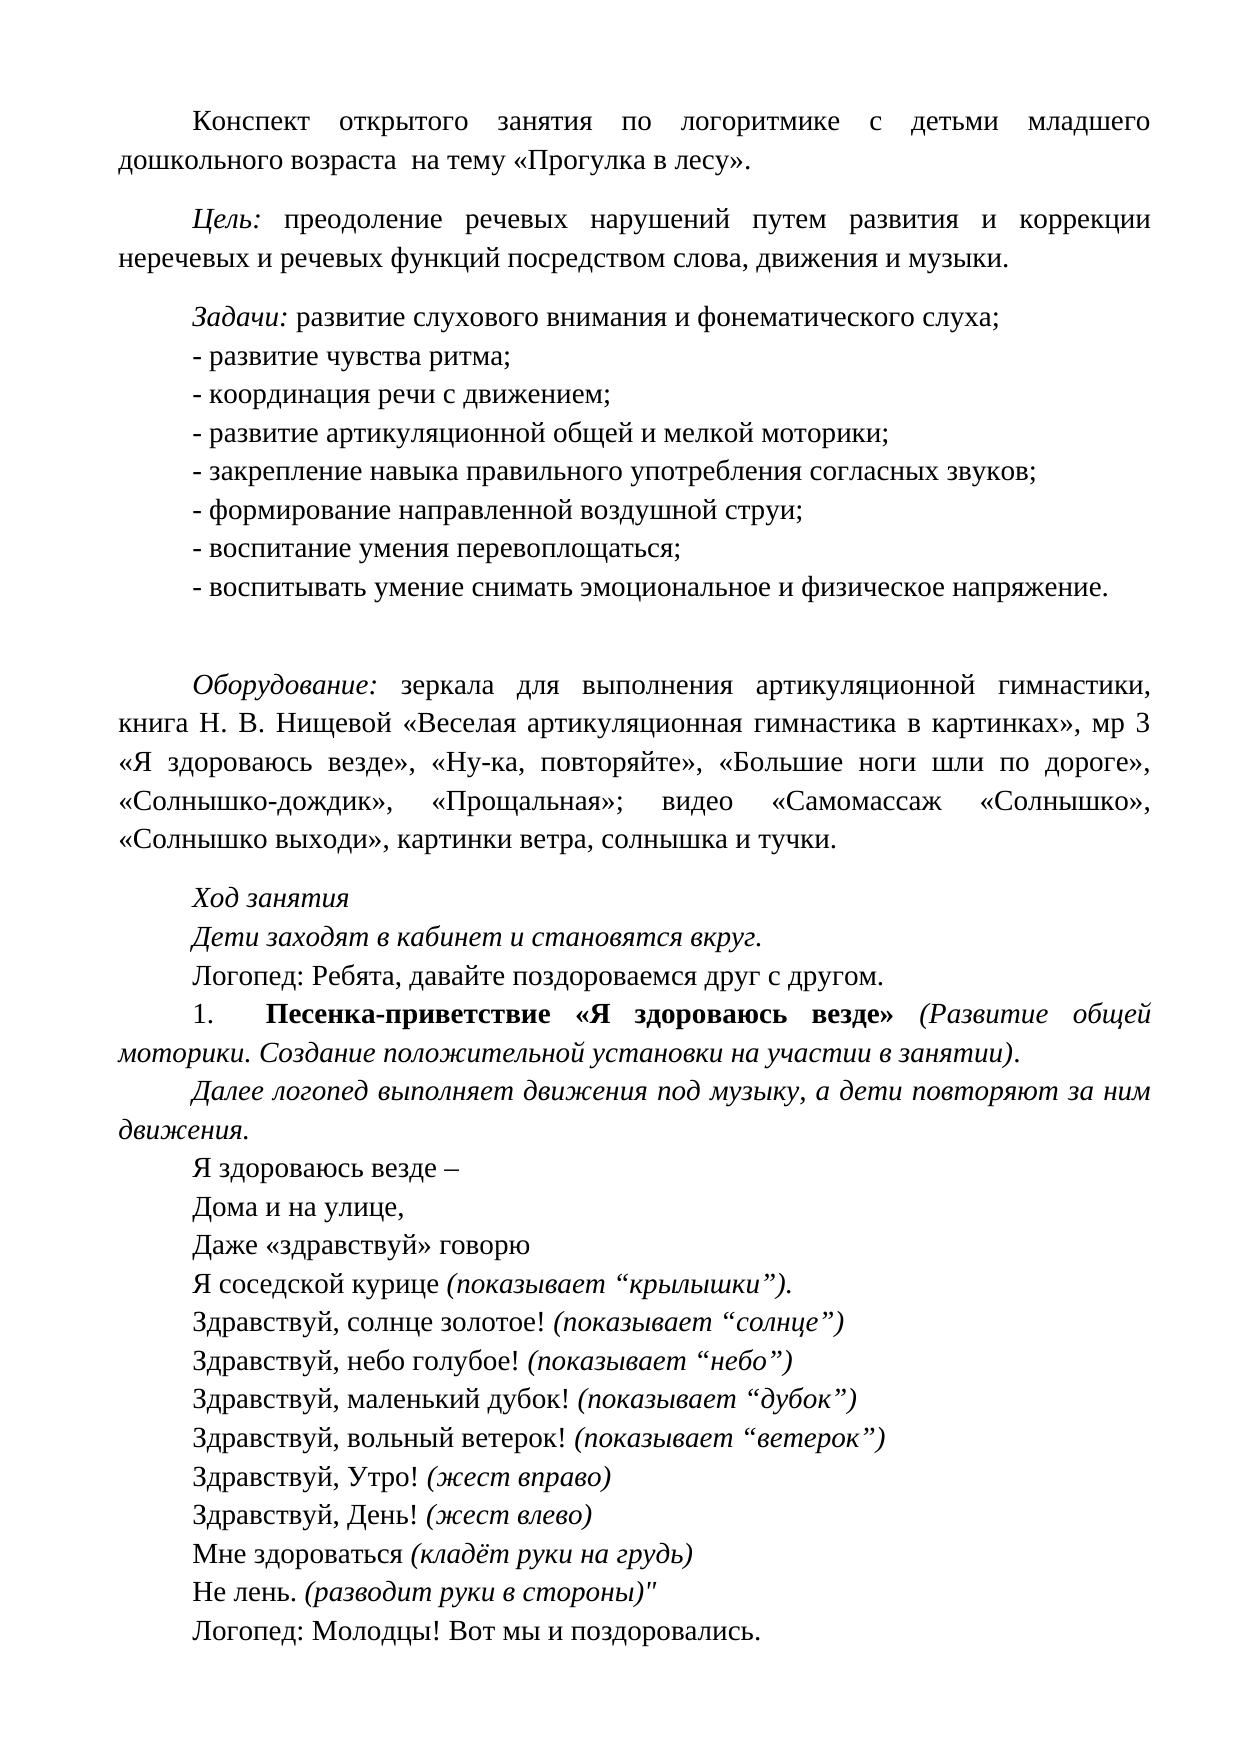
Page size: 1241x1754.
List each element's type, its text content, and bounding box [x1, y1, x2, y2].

text - воспитание умения перевоплощаться; [118, 531, 1152, 564]
text - развитие артикуляционной общей и мелкой моторики; [118, 415, 1152, 448]
list Дома и на улице, [118, 1189, 1152, 1222]
list Здравствуй, солнце золотое! (показывает “солнце”) [118, 1304, 1152, 1338]
list Ход занятия [118, 881, 1152, 914]
list Песенка-приветствие «Я здороваюсь везде» (Развитие общей моторики. Создание положительной установки на участии в занятии). [118, 996, 1152, 1068]
text - воспитывать умение снимать эмоциональное и физическое напряжение. [118, 569, 1152, 603]
list Здравствуй, небо голубое! (показывает “небо”) [118, 1343, 1152, 1377]
text Логопед: Молодцы! Вот мы и поздоровались. [118, 1613, 1152, 1646]
list Далее логопед выполняет движения под музыку, а дети повторяют за ним движения. [118, 1073, 1152, 1145]
text Оборудование: зеркала для выполнения артикуляционной гимнастики, книга Н. В. Нищевой «Веселая артикуляционная гимнастика в картинках», мр 3 «Я здороваюсь везде», «Ну-ка, повторяйте», «Большие ноги шли по дороге», «Солнышко-дождик», «Прощальная»; видео «Самомассаж «Солнышко», «Солнышко выходи», картинки ветра, солнышка и тучки. [118, 667, 1152, 855]
text - закрепление навыка правильного употребления согласных звуков; [118, 453, 1152, 487]
text - координация речи с движением; [118, 376, 1152, 410]
list Мне здороваться (кладёт руки на грудь) [118, 1536, 1152, 1569]
list Дети заходят в кабинет и становятся вкруг. [118, 919, 1152, 953]
text Задачи: развитие слухового внимания и фонематического слуха; [118, 299, 1152, 333]
text - развитие чувства ритма; [118, 338, 1152, 371]
list Логопед: Ребята, давайте поздороваемся друг с другом. [118, 958, 1152, 991]
list Здравствуй, вольный ветерок! (показывает “ветерок”) [118, 1420, 1152, 1454]
text Конспект открытого занятия по логоритмике с детьми младшего дошкольного возраста на тему «Прогулка в лесу». [118, 103, 1152, 176]
list Здравствуй, маленький дубок! (показывает “дубок”) [118, 1382, 1152, 1415]
list Даже «здравствуй» говорю [118, 1227, 1152, 1261]
list Не лень. (разводит руки в стороны)" [118, 1574, 1152, 1608]
text Цель: преодоление речевых нарушений путем развития и коррекции неречевых и речевых функций посредством слова, движения и музыки. [118, 201, 1152, 273]
list Я соседской курице (показывает “крылышки”). [118, 1266, 1152, 1299]
text - формирование направленной воздушной струи; [118, 492, 1152, 526]
list Здравствуй, День! (жест влево) [118, 1497, 1152, 1531]
list Здравствуй, Утро! (жест вправо) [118, 1459, 1152, 1492]
list Я здороваюсь везде – [118, 1150, 1152, 1184]
